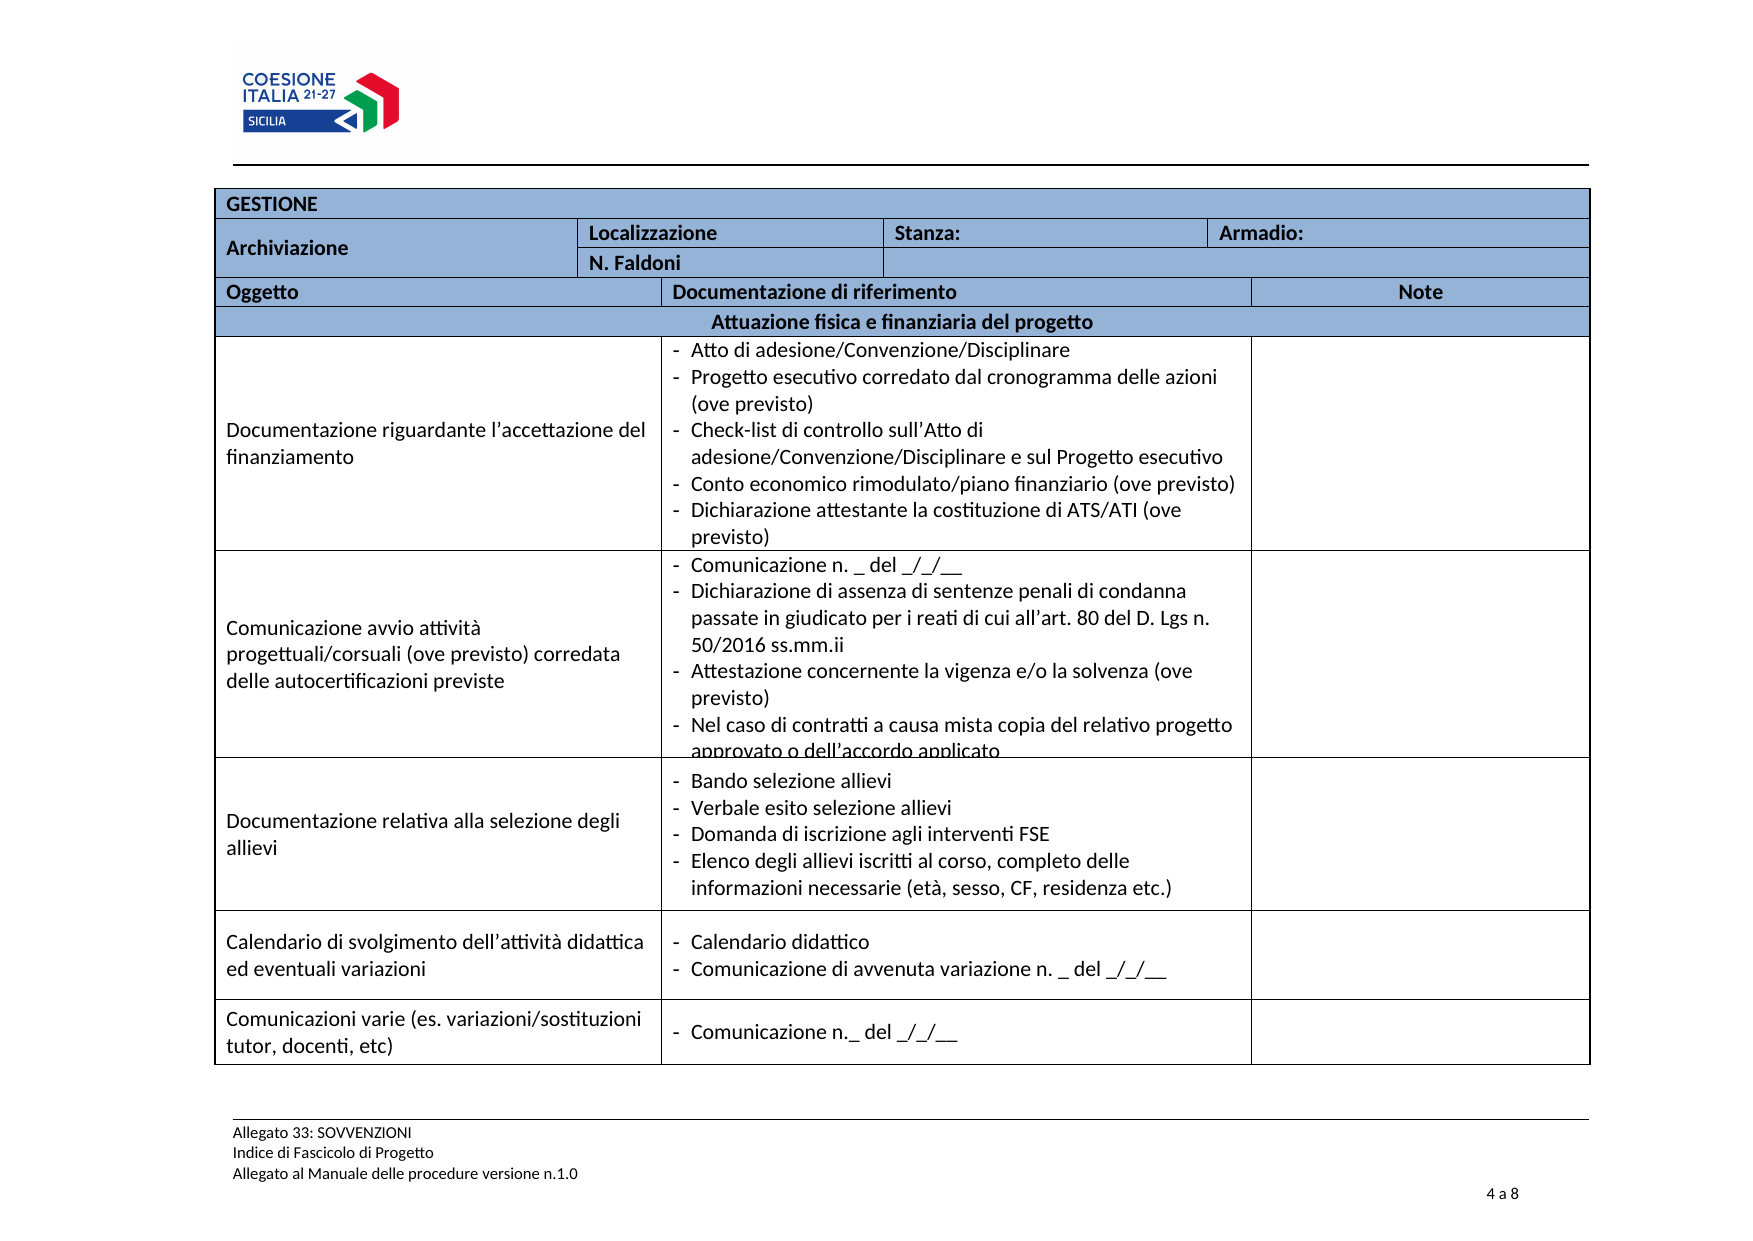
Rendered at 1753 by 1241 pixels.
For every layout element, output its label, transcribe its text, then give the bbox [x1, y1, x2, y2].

table_cell Comunicazione n._ del _/_/__ [662, 1000, 1251, 1064]
table_cell Localizzazione [578, 219, 883, 247]
table_cell [1252, 337, 1589, 550]
table_cell Atto di adesione/Convenzione/Disciplinare Progetto esecutivo corredato dal cronogramma delle azioni (ove previsto) Check-list di controllo sull’Atto di adesione/Convenzione/Disciplinare e sul Progetto esecutivo Conto economico rimodulato/piano finanziario (ove previsto) Dichiarazione attestante la costituzione di ATS/ATI (ove previsto) [662, 337, 1251, 550]
picture [232, 43, 439, 163]
table_cell [884, 248, 1589, 277]
table_cell [1252, 911, 1589, 999]
table_cell Bando selezione allievi Verbale esito selezione allievi Domanda di iscrizione agli interventi FSE Elenco degli allievi iscritti al corso, completo delle informazioni necessarie (età, sesso, CF, residenza etc.) [662, 758, 1251, 910]
table_cell Comunicazioni varie (es. variazioni/sostituzioni tutor, docenti, etc) [216, 1000, 661, 1064]
table_cell Armadio: [1208, 219, 1589, 247]
table_cell Comunicazione avvio attività progettuali/corsuali (ove previsto) corredata delle autocertificazioni previste [216, 551, 661, 757]
table_cell Note [1252, 278, 1589, 306]
table_cell N. Faldoni [578, 248, 883, 277]
table_cell Oggetto [216, 278, 661, 306]
table_cell Archiviazione [216, 219, 577, 277]
table_header GESTIONE [216, 189, 1589, 218]
table_cell Calendario di svolgimento dell’attività didattica ed eventuali variazioni [216, 911, 661, 999]
table_cell Documentazione relativa alla selezione degli allievi [216, 758, 661, 910]
table_cell Comunicazione n. _ del _/_/__ Dichiarazione di assenza di sentenze penali di condanna passate in giudicato per i reati di cui all’art. 80 del D. Lgs n. 50/2016 ss.mm.ii Attestazione concernente la vigenza e/o la solvenza (ove previsto) Nel caso di contratti a causa mista copia del relativo progetto approvato o dell’accordo applicato Perizia giurata o certificazione di idoneità locali (ove previsto) [662, 551, 1251, 757]
table_cell [1252, 1000, 1589, 1064]
table_cell Documentazione di riferimento [662, 278, 1251, 306]
table_cell Documentazione riguardante l’accettazione del finanziamento [216, 337, 661, 550]
table_cell [1252, 758, 1589, 910]
table_cell Attuazione fisica e finanziaria del progetto [216, 307, 1589, 336]
table_cell Stanza: [884, 219, 1207, 247]
table_cell Calendario didattico Comunicazione di avvenuta variazione n. _ del _/_/__ [662, 911, 1251, 999]
table_cell [1252, 551, 1589, 757]
